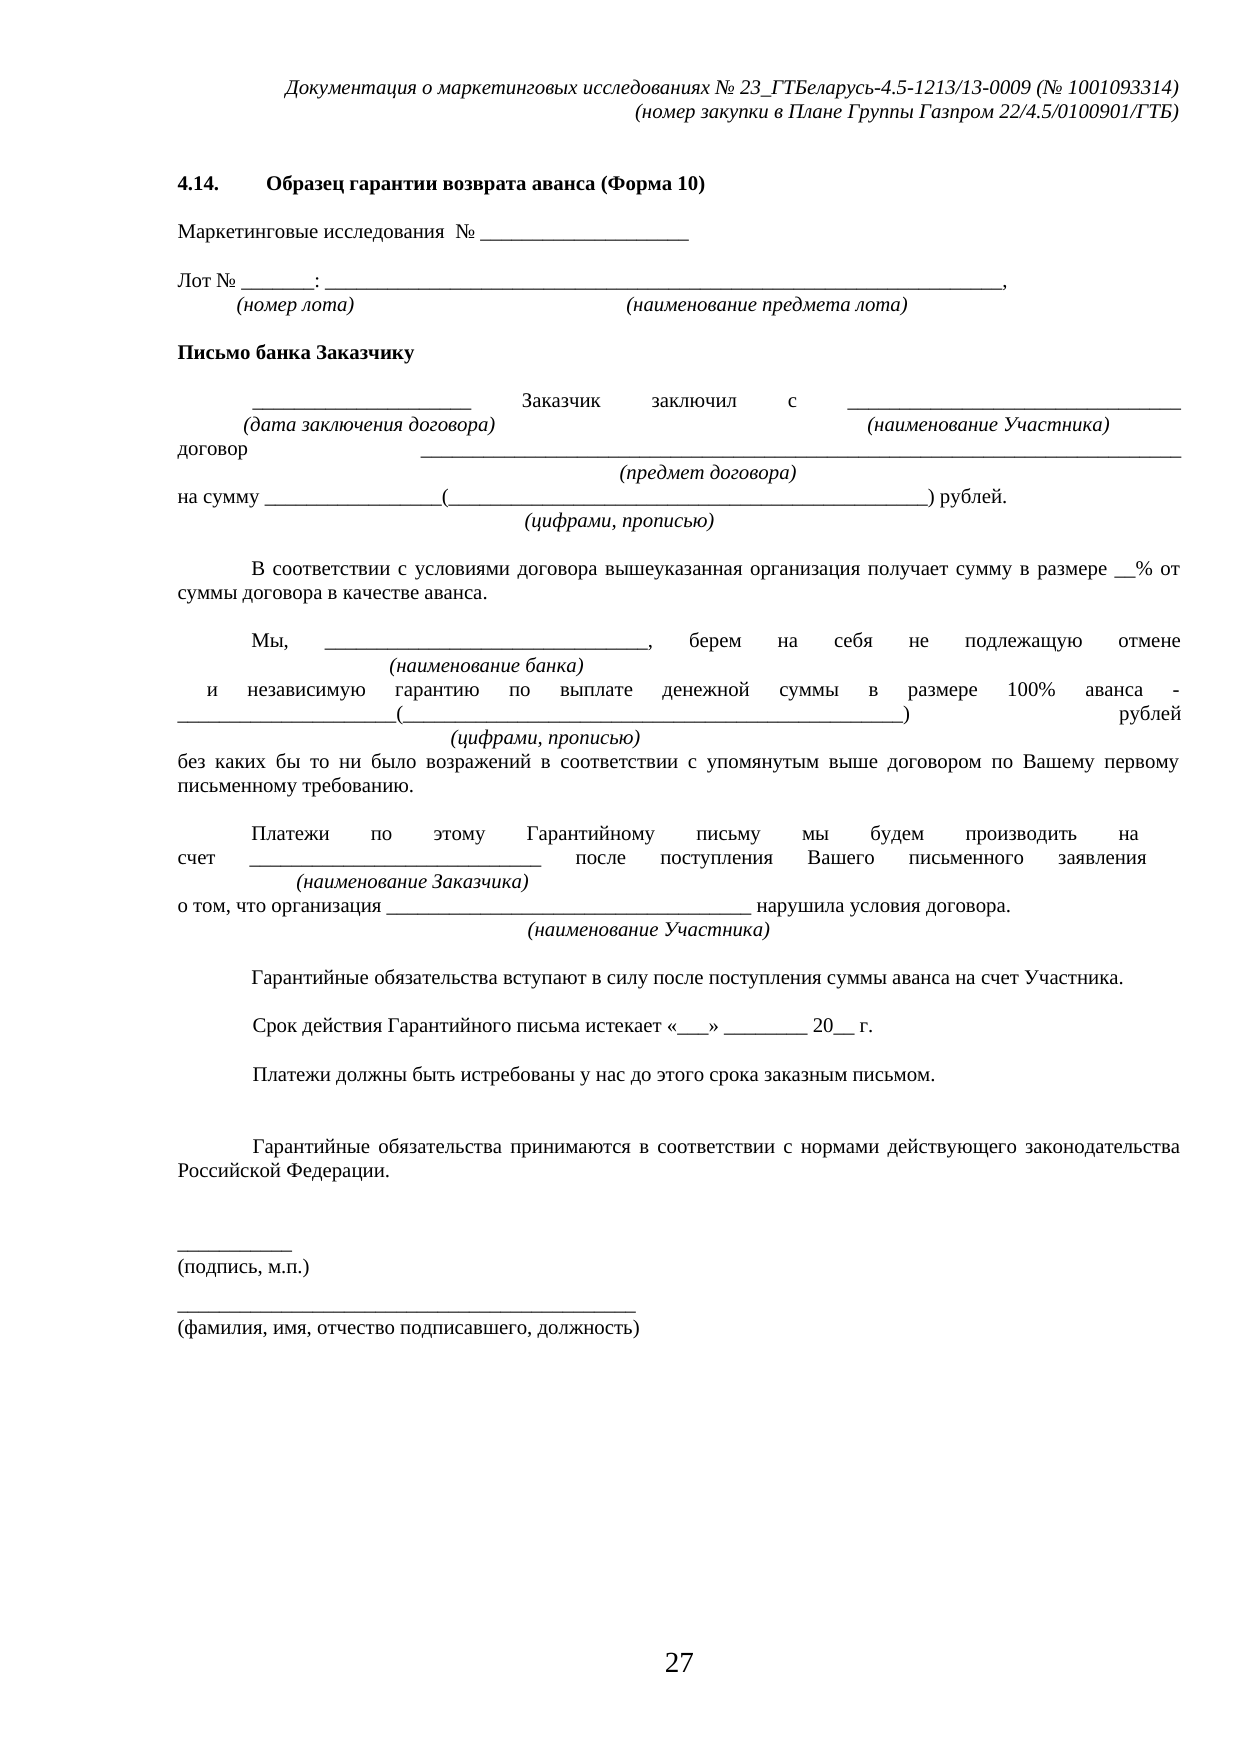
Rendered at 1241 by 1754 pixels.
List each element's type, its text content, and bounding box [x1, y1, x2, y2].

text Платежи должны быть истребованы у нас до этого срока заказным письмом. [177, 1062, 1181, 1086]
text _____________________ Заказчик заключил с ________________________________ (дата заключения договора) (наименование Участника) [177, 388, 1181, 436]
text договор _________________________________________________________________________ (предмет договора) [177, 436, 1181, 484]
text без каких бы то ни было возражений в соответствии с упомянутым выше договором по Вашему первому письменному требованию. [177, 749, 1181, 797]
text (фамилия, имя, отчество подписавшего, должность) [177, 1315, 1181, 1339]
text ___________ [177, 1230, 1181, 1254]
text на сумму _________________(______________________________________________) рублей. [177, 484, 1181, 508]
text Гарантийные обязательства вступают в силу после поступления суммы аванса на счет Участника. [177, 965, 1181, 989]
text Маркетинговые исследования № ____________________ [177, 219, 1181, 243]
text В соответствии с условиями договора вышеуказанная организация получает сумму в размере __% от суммы договора в качестве аванса. [177, 556, 1181, 604]
text (подпись, м.п.) [177, 1254, 1181, 1278]
text (цифрами, прописью) [177, 508, 1181, 532]
text Мы, _______________________________, берем на себя не подлежащую отмене (наименование банка) [177, 628, 1181, 677]
text (наименование Участника) [177, 917, 1181, 941]
list Образец гарантии возврата аванса (Форма 10) [177, 171, 1181, 195]
text Лот № _______: _________________________________________________________________, [177, 267, 1181, 292]
text Срок действия Гарантийного письма истекает «___» ________ 20__ г. [177, 1013, 1181, 1037]
text и независимую гарантию по выплате денежной суммы в размере 100% аванса - _____________________(________________________________________________) рублей (цифрами, прописью) [177, 677, 1181, 749]
text о том, что организация ___________________________________ нарушила условия договора. [177, 893, 1181, 917]
text Гарантийные обязательства принимаются в соответствии с нормами действующего законодательства Российской Федерации. [177, 1134, 1181, 1182]
text Платежи по этому Гарантийному письму мы будем производить на счет ____________________________ после поступления Вашего письменного заявления (наименование Заказчика) [177, 821, 1181, 893]
text (номер лота) (наименование предмета лота) [177, 292, 1181, 316]
text Письмо банка Заказчику [177, 340, 1181, 364]
text ____________________________________________ [177, 1291, 1181, 1315]
